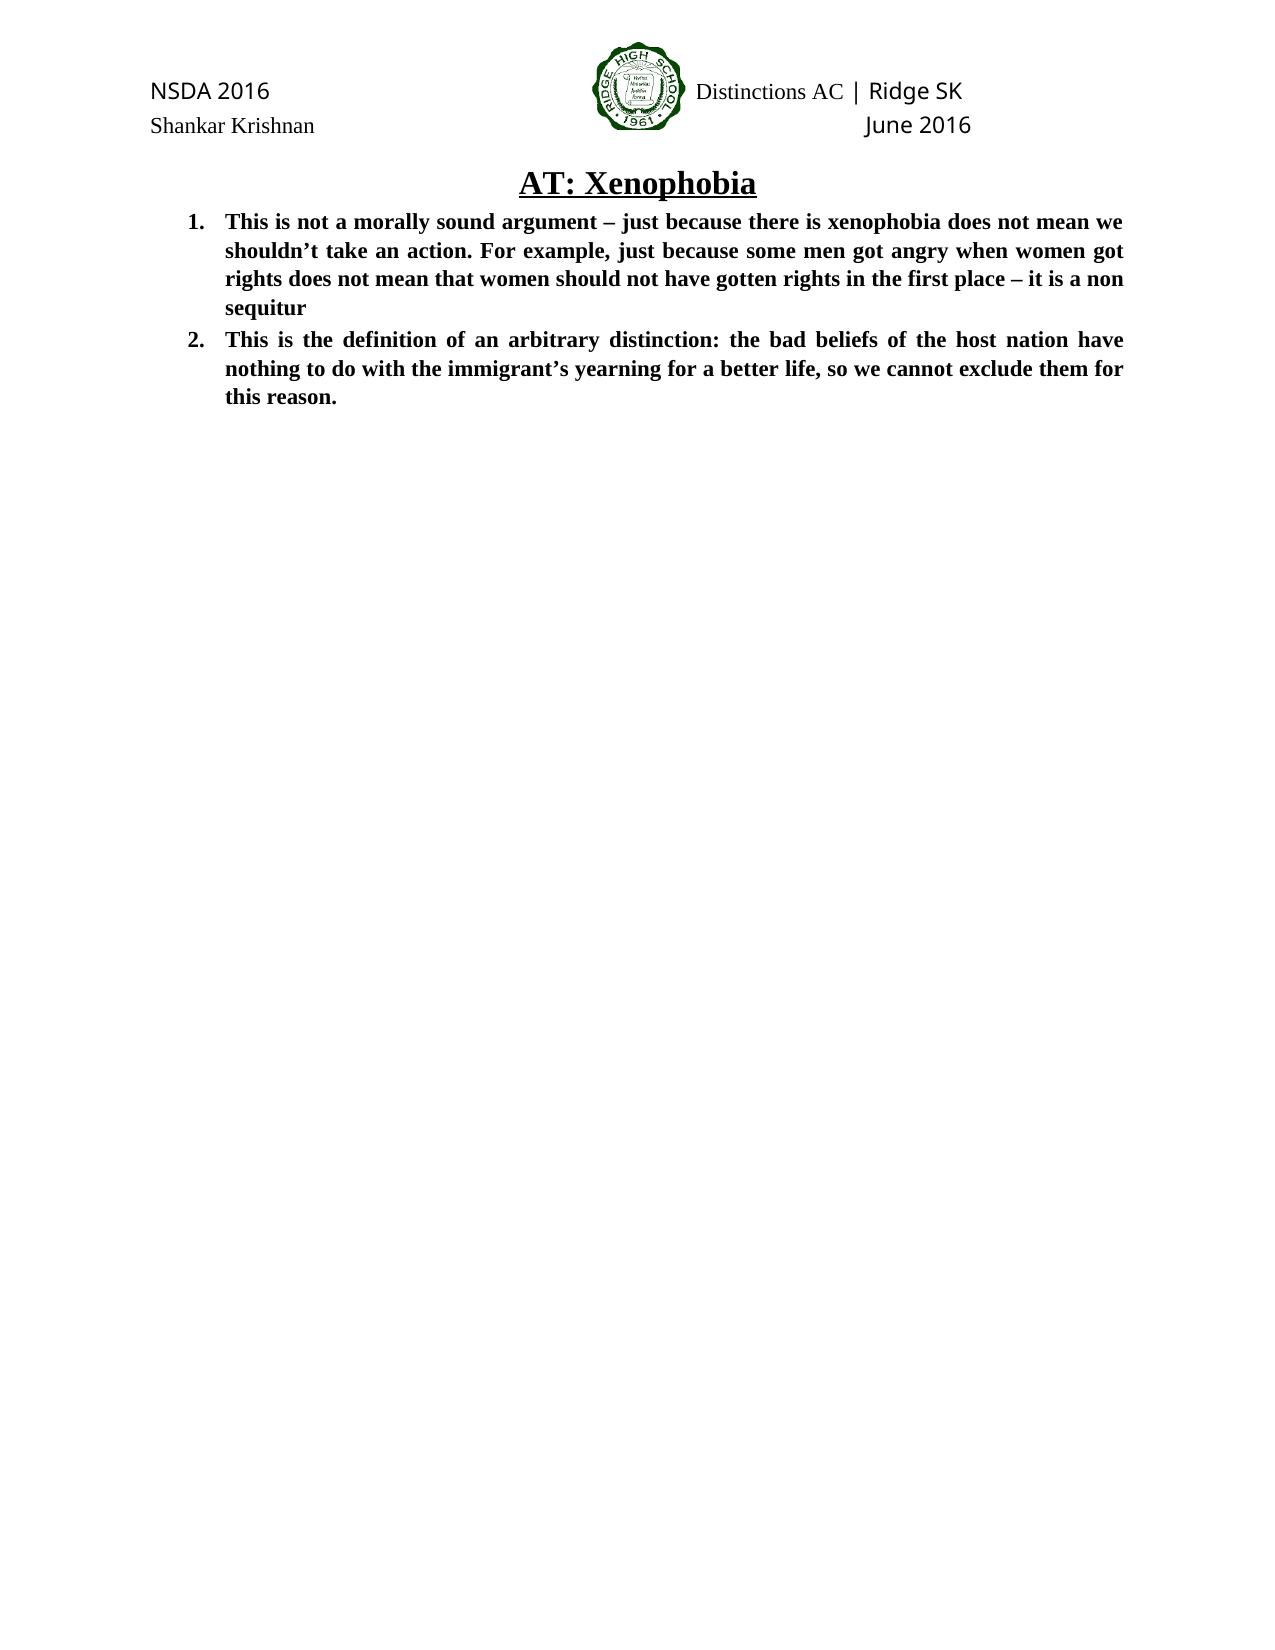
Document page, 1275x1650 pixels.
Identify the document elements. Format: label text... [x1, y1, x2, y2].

subtitle This is not a morally sound argument – just because there is xenophobia does not mean we shouldn’t take an action. For example, just because some men got angry when women got rights does not mean that women should not have gotten rights in the first place – it is a non sequitur [187, 208, 1125, 320]
picture [578, 42, 697, 130]
subtitle This is the definition of an arbitrary distinction: the bad beliefs of the host nation have nothing to do with the immigrant’s yearning for a better life, so we cannot exclude them for this reason. [187, 326, 1125, 409]
subtitle AT: Xenophobia [150, 163, 1125, 201]
